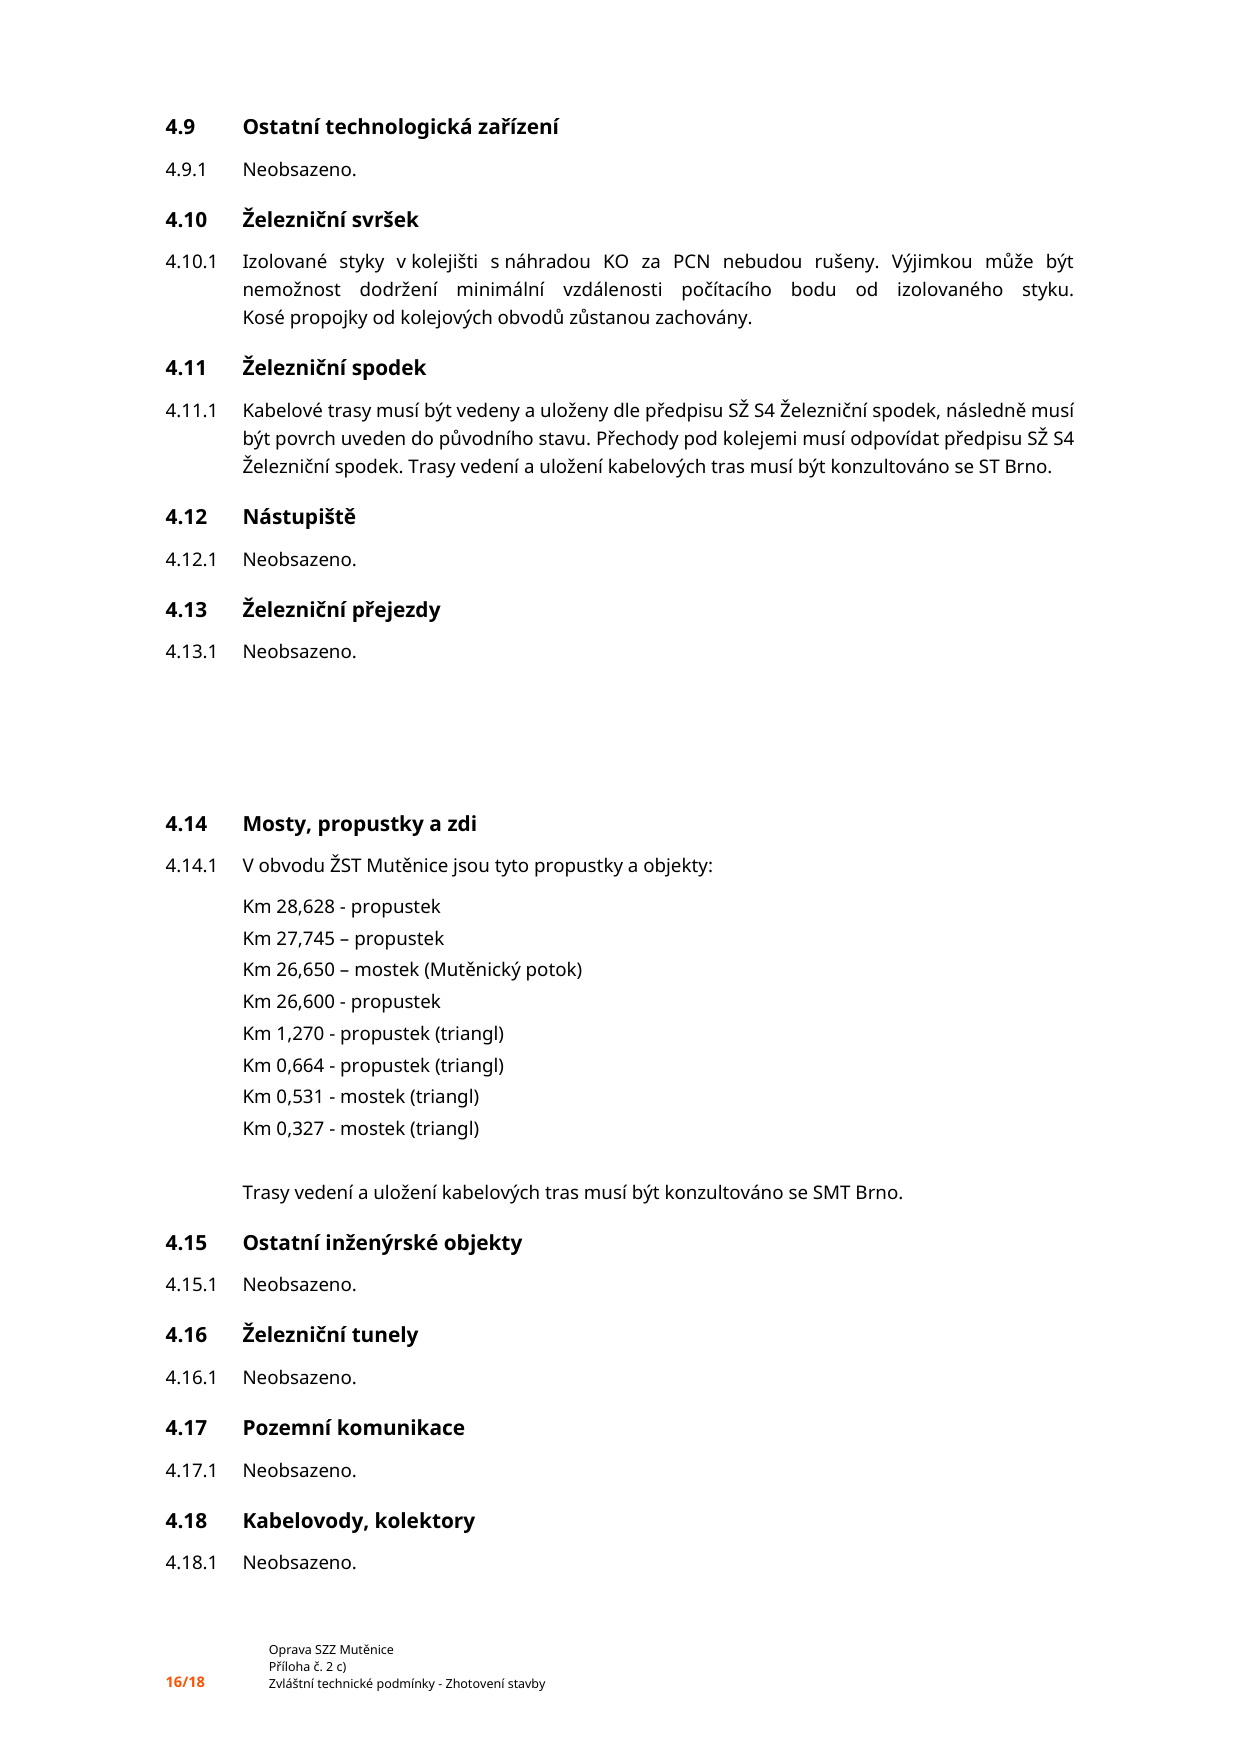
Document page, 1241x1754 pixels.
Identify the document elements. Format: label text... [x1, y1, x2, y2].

list Km 27,745 – propustek [242, 925, 1075, 950]
text Neobsazeno. [165, 1272, 1075, 1297]
list Km 28,628 - propustek [242, 893, 1075, 919]
text V obvodu ŽST Mutěnice jsou tyto propustky a objekty: [165, 853, 1075, 878]
text Železniční přejezdy [165, 595, 1075, 623]
text Izolované styky v kolejišti s náhradou KO za PCN nebudou rušeny. Výjimkou může být nemožnost dodržení minimální vzdálenosti počítacího bodu od izolovaného styku. Kosé propojky od kolejových obvodů zůstanou zachovány. [165, 248, 1075, 330]
list Km 1,270 - propustek (triangl) [242, 1020, 1075, 1046]
text Nástupiště [165, 502, 1075, 531]
text Kabelovody, kolektory [165, 1506, 1075, 1534]
text Neobsazeno. [165, 546, 1075, 571]
list Km 26,600 - propustek [242, 988, 1075, 1014]
list Km 0,664 - propustek (triangl) [242, 1052, 1075, 1077]
text Ostatní inženýrské objekty [165, 1228, 1075, 1256]
text Neobsazeno. [165, 638, 1075, 664]
list Km 0,531 - mostek (triangl) [242, 1084, 1075, 1109]
text Neobsazeno. [165, 156, 1075, 181]
text Mosty, propustky a zdi [165, 809, 1075, 837]
text Neobsazeno. [165, 1549, 1075, 1575]
list Trasy vedení a uložení kabelových tras musí být konzultováno se SMT Brno. [242, 1179, 1075, 1204]
text Pozemní komunikace [165, 1413, 1075, 1442]
text Kabelové trasy musí být vedeny a uloženy dle předpisu SŽ S4 Železniční spodek, následně musí být povrch uveden do původního stavu. Přechody pod kolejemi musí odpovídat předpisu SŽ S4 Železniční spodek. Trasy vedení a uložení kabelových tras musí být konzultováno se ST Brno. [165, 397, 1075, 479]
text Ostatní technologická zařízení [165, 112, 1075, 141]
text Železniční tunely [165, 1321, 1075, 1349]
text Neobsazeno. [165, 1364, 1075, 1390]
list Km 26,650 – mostek (Mutěnický potok) [242, 957, 1075, 982]
text Železniční spodek [165, 353, 1075, 382]
text Železniční svršek [165, 205, 1075, 233]
text Neobsazeno. [165, 1457, 1075, 1482]
list Km 0,327 - mostek (triangl) [242, 1116, 1075, 1141]
